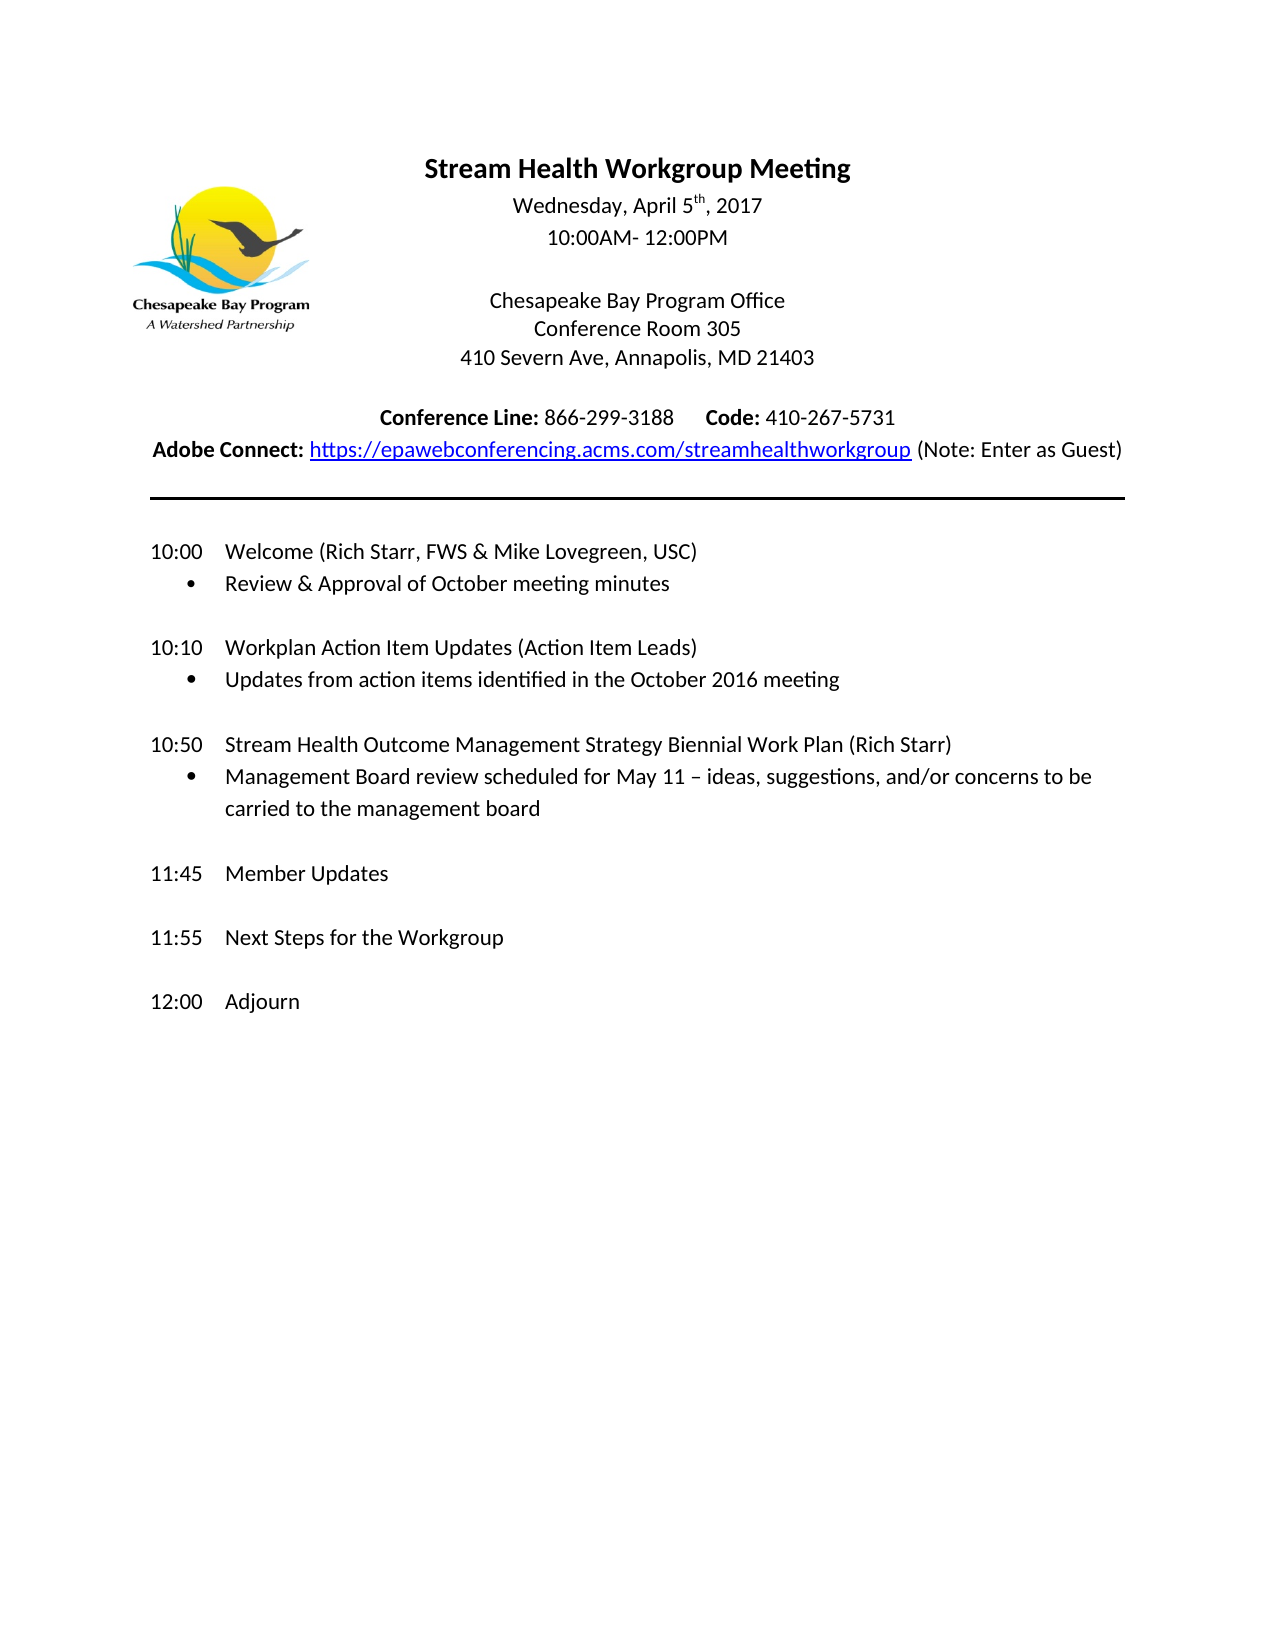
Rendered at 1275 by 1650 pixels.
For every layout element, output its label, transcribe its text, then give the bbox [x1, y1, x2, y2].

text 10:10 Workplan Action Item Updates (Action Item Leads) [150, 633, 1125, 661]
text 12:00 Adjourn [150, 987, 1125, 1015]
text Wednesday, April 5th, 2017 [150, 191, 1125, 219]
text Chesapeake Bay Program Office [150, 287, 1125, 314]
text 410 Severn Ave, Annapolis, MD 21403 [150, 343, 1125, 371]
list Review & Approval of October meeting minutes [187, 569, 1125, 597]
text Adobe Connect: https://epawebconferencing.acms.com/streamhealthworkgroup (Note: Enter as Guest) [150, 435, 1125, 463]
list Management Board review scheduled for May 11 – ideas, suggestions, and/or concerns to be carried to the management board [187, 762, 1125, 822]
text 11:55 Next Steps for the Workgroup [150, 923, 1125, 951]
text Conference Line: 866-299-3188 Code: 410-267-5731 [150, 403, 1125, 431]
text 10:00AM- 12:00PM [150, 223, 1125, 251]
text 10:00 Welcome (Rich Starr, FWS & Mike Lovegreen, USC) [150, 537, 1125, 565]
text 11:45 Member Updates [150, 859, 1125, 887]
text Stream Health Workgroup Meeting [150, 150, 1125, 186]
text Conference Room 305 [150, 314, 1125, 343]
text 10:50 Stream Health Outcome Management Strategy Biennial Work Plan (Rich Starr) [150, 730, 1125, 758]
list Updates from action items identified in the October 2016 meeting [187, 666, 1125, 693]
picture [132, 186, 310, 332]
